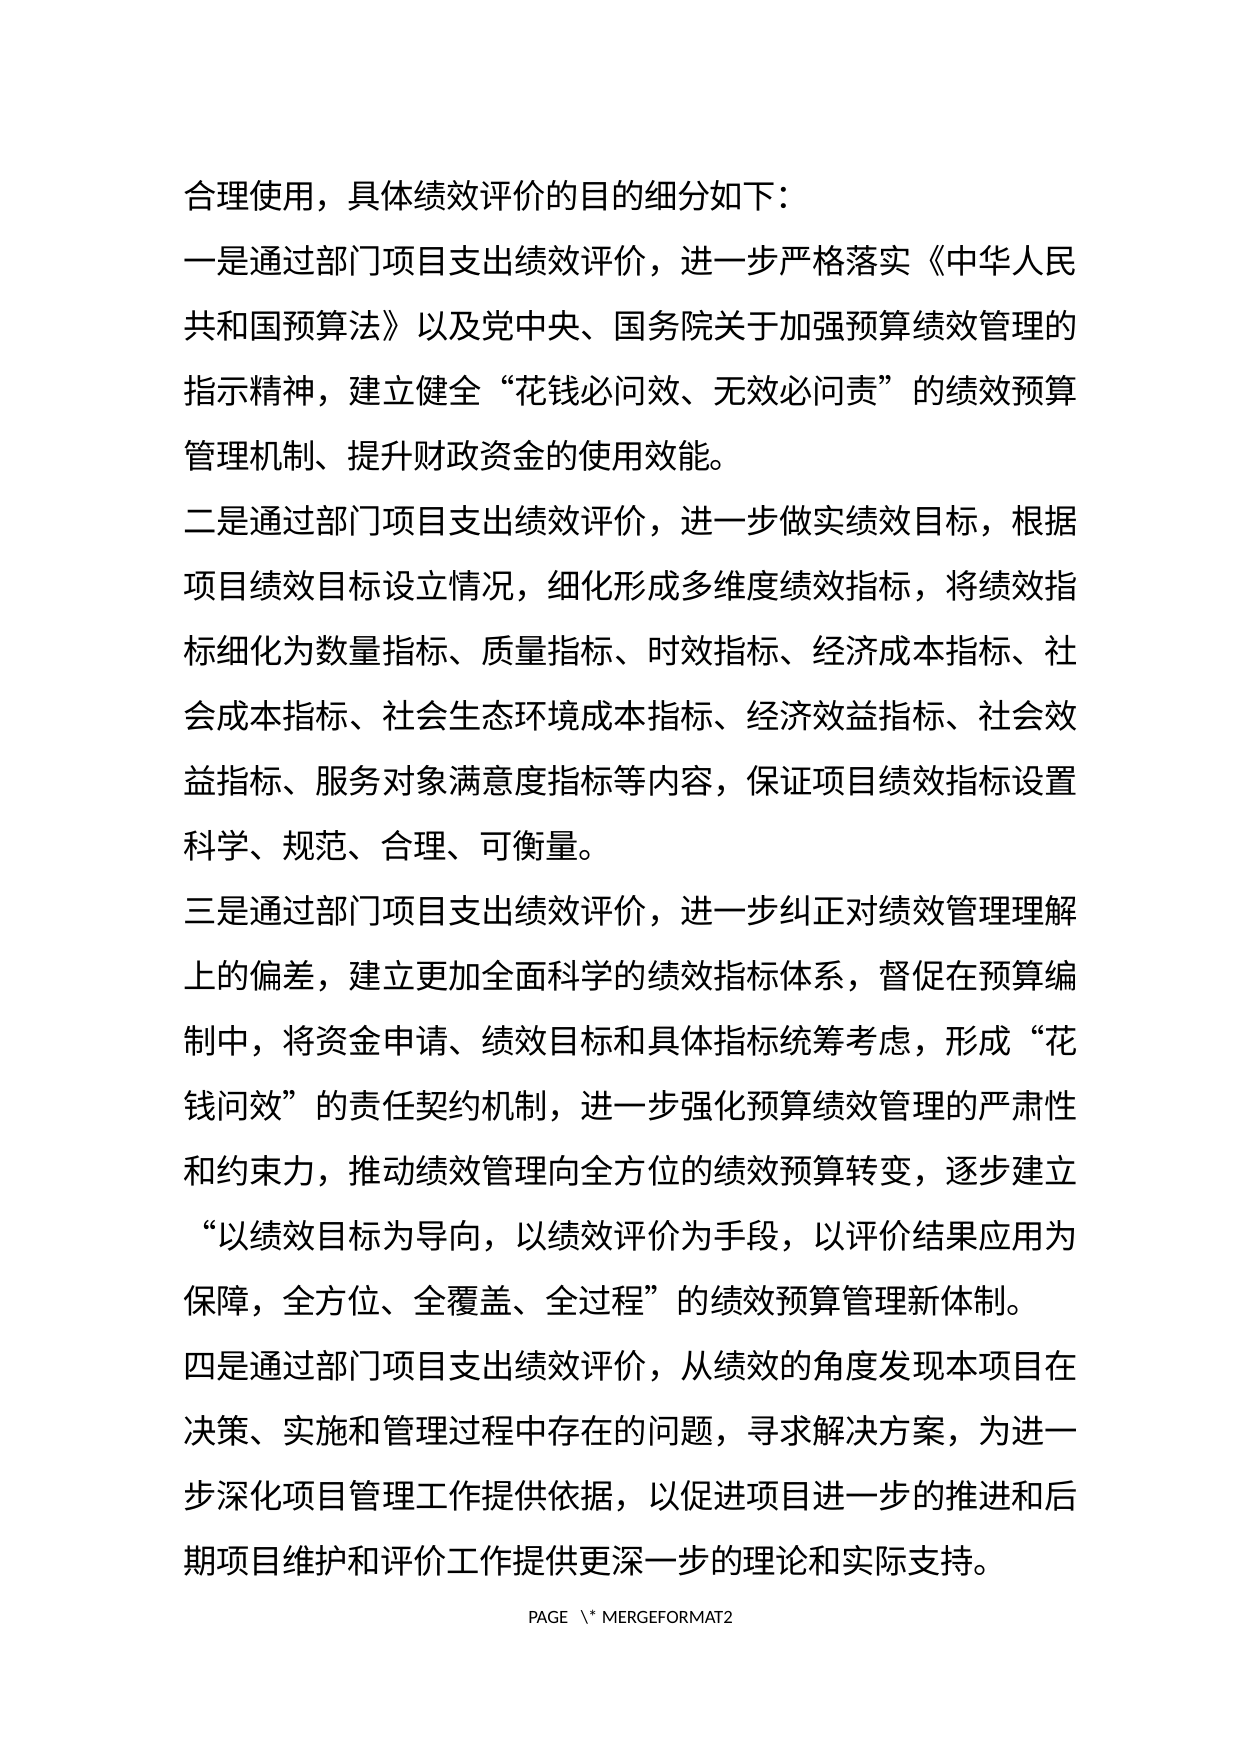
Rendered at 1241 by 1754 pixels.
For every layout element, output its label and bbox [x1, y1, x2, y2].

text [183, 162, 1078, 1592]
